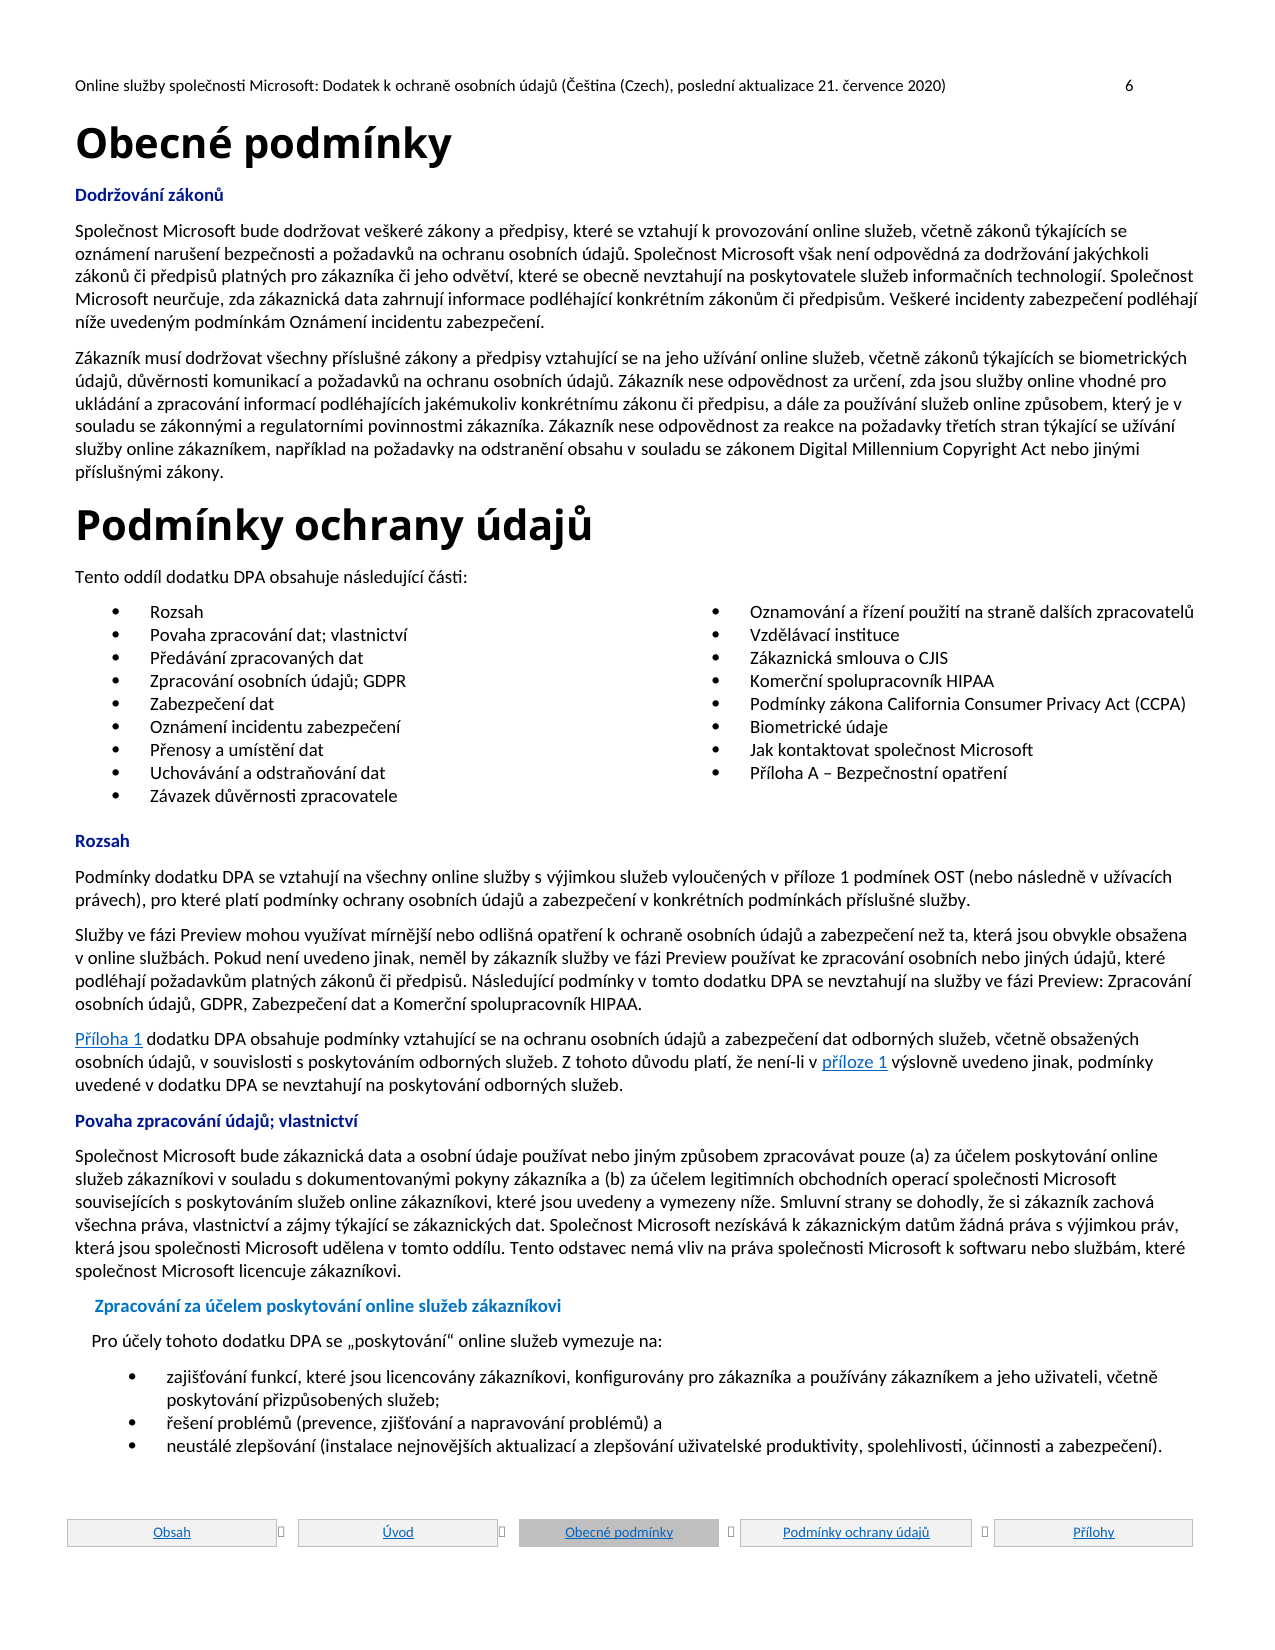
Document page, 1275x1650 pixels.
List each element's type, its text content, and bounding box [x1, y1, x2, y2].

list Biometrické údaje [712, 715, 1200, 738]
list Příloha A – Bezpečnostní opatření [712, 761, 1200, 784]
list Závazek důvěrnosti zpracovatele [112, 784, 600, 807]
list Podmínky zákona California Consumer Privacy Act (CCPA) [712, 692, 1200, 715]
list řešení problémů (prevence, zjišťování a napravování problémů) a [129, 1411, 1200, 1434]
subtitle Dodržování zákonů [75, 183, 1200, 206]
list Tento oddíl dodatku DPA obsahuje následující části: [75, 565, 1200, 588]
list Zabezpečení dat [112, 692, 600, 715]
list Společnost Microsoft bude zákaznická data a osobní údaje používat nebo jiným způsobem zpracovávat pouze (a) za účelem poskytování online služeb zákazníkovi v souladu s dokumentovanými pokyny zákazníka a (b) za účelem legitimních obchodních operací společnosti Microsoft souvisejících s poskytováním služeb online zákazníkovi, které jsou uvedeny a vymezeny níže. Smluvní strany se dohodly, že si zákazník zachová všechna práva, vlastnictví a zájmy týkající se zákaznických dat. Společnost Microsoft nezískává k zákaznickým datům žádná práva s výjimkou práv, která jsou společnosti Microsoft udělena v tomto oddílu. Tento odstavec nemá vliv na práva společnosti Microsoft k softwaru nebo službám, které společnost Microsoft licencuje zákazníkovi. [75, 1144, 1200, 1282]
list zajišťování funkcí, které jsou licencovány zákazníkovi, konfigurovány pro zákazníka a používány zákazníkem a jeho uživateli, včetně poskytování přizpůsobených služeb; [129, 1365, 1200, 1411]
list Povaha zpracování dat; vlastnictví [112, 623, 600, 646]
subtitle Obecné podmínky [75, 114, 1200, 171]
list Zákaznická smlouva o CJIS [712, 646, 1200, 669]
list Vzdělávací instituce [712, 623, 1200, 646]
list Uchovávání a odstraňování dat [112, 761, 600, 784]
list Předávání zpracovaných dat [112, 646, 600, 669]
list Oznámení incidentu zabezpečení [112, 715, 600, 738]
list Zpracování za účelem poskytování online služeb zákazníkovi [94, 1294, 1200, 1317]
list Společnost Microsoft bude dodržovat veškeré zákony a předpisy, které se vztahují k provozování online služeb, včetně zákonů týkajících se oznámení narušení bezpečnosti a požadavků na ochranu osobních údajů. Společnost Microsoft však není odpovědná za dodržování jakýchkoli zákonů či předpisů platných pro zákazníka či jeho odvětví, které se obecně nevztahují na poskytovatele služeb informačních technologií. Společnost Microsoft neurčuje, zda zákaznická data zahrnují informace podléhající konkrétním zákonům či předpisům. Veškeré incidenty zabezpečení podléhají níže uvedeným podmínkám Oznámení incidentu zabezpečení. [75, 219, 1200, 333]
list Příloha 1 dodatku DPA obsahuje podmínky vztahující se na ochranu osobních údajů a zabezpečení dat odborných služeb, včetně obsažených osobních údajů, v souvislosti s poskytováním odborných služeb. Z tohoto důvodu platí, že není-li v příloze 1 výslovně uvedeno jinak, podmínky uvedené v dodatku DPA se nevztahují na poskytování odborných služeb. [75, 1028, 1200, 1096]
list Rozsah [112, 601, 600, 623]
subtitle Rozsah [75, 830, 1200, 853]
list Přenosy a umístění dat [112, 738, 600, 761]
subtitle Podmínky ochrany údajů [75, 496, 1200, 553]
list Zpracování osobních údajů; GDPR [112, 669, 600, 692]
list Oznamování a řízení použití na straně dalších zpracovatelů [712, 601, 1200, 623]
list Zákazník musí dodržovat všechny příslušné zákony a předpisy vztahující se na jeho užívání online služeb, včetně zákonů týkajících se biometrických údajů, důvěrnosti komunikací a požadavků na ochranu osobních údajů. Zákazník nese odpovědnost za určení, zda jsou služby online vhodné pro ukládání a zpracování informací podléhajících jakémukoliv konkrétnímu zákonu či předpisu, a dále za používání služeb online způsobem, který je v souladu se zákonnými a regulatorními povinnostmi zákazníka. Zákazník nese odpovědnost za reakce na požadavky třetích stran týkající se užívání služby online zákazníkem, například na požadavky na odstranění obsahu v souladu se zákonem Digital Millennium Copyright Act nebo jinými příslušnými zákony. [75, 346, 1200, 483]
subtitle Povaha zpracování údajů; vlastnictví [75, 1109, 1200, 1132]
list Služby ve fázi Preview mohou využívat mírnější nebo odlišná opatření k ochraně osobních údajů a zabezpečení než ta, která jsou obvykle obsažena v online službách. Pokud není uvedeno jinak, neměl by zákazník služby ve fázi Preview používat ke zpracování osobních nebo jiných údajů, které podléhají požadavkům platných zákonů či předpisů. Následující podmínky v tomto dodatku DPA se nevztahují na služby ve fázi Preview: Zpracování osobních údajů, GDPR, Zabezpečení dat a Komerční spolupracovník HIPAA. [75, 923, 1200, 1015]
list Pro účely tohoto dodatku DPA se „poskytování“ online služeb vymezuje na: [91, 1330, 1200, 1353]
list Podmínky dodatku DPA se vztahují na všechny online služby s výjimkou služeb vyloučených v příloze 1 podmínek OST (nebo následně v užívacích právech), pro které platí podmínky ochrany osobních údajů a zabezpečení v konkrétních podmínkách příslušné služby. [75, 865, 1200, 911]
list neustálé zlepšování (instalace nejnovějších aktualizací a zlepšování uživatelské produktivity, spolehlivosti, účinnosti a zabezpečení). [129, 1434, 1200, 1457]
list Komerční spolupracovník HIPAA [712, 669, 1200, 692]
list Jak kontaktovat společnost Microsoft [712, 738, 1200, 761]
